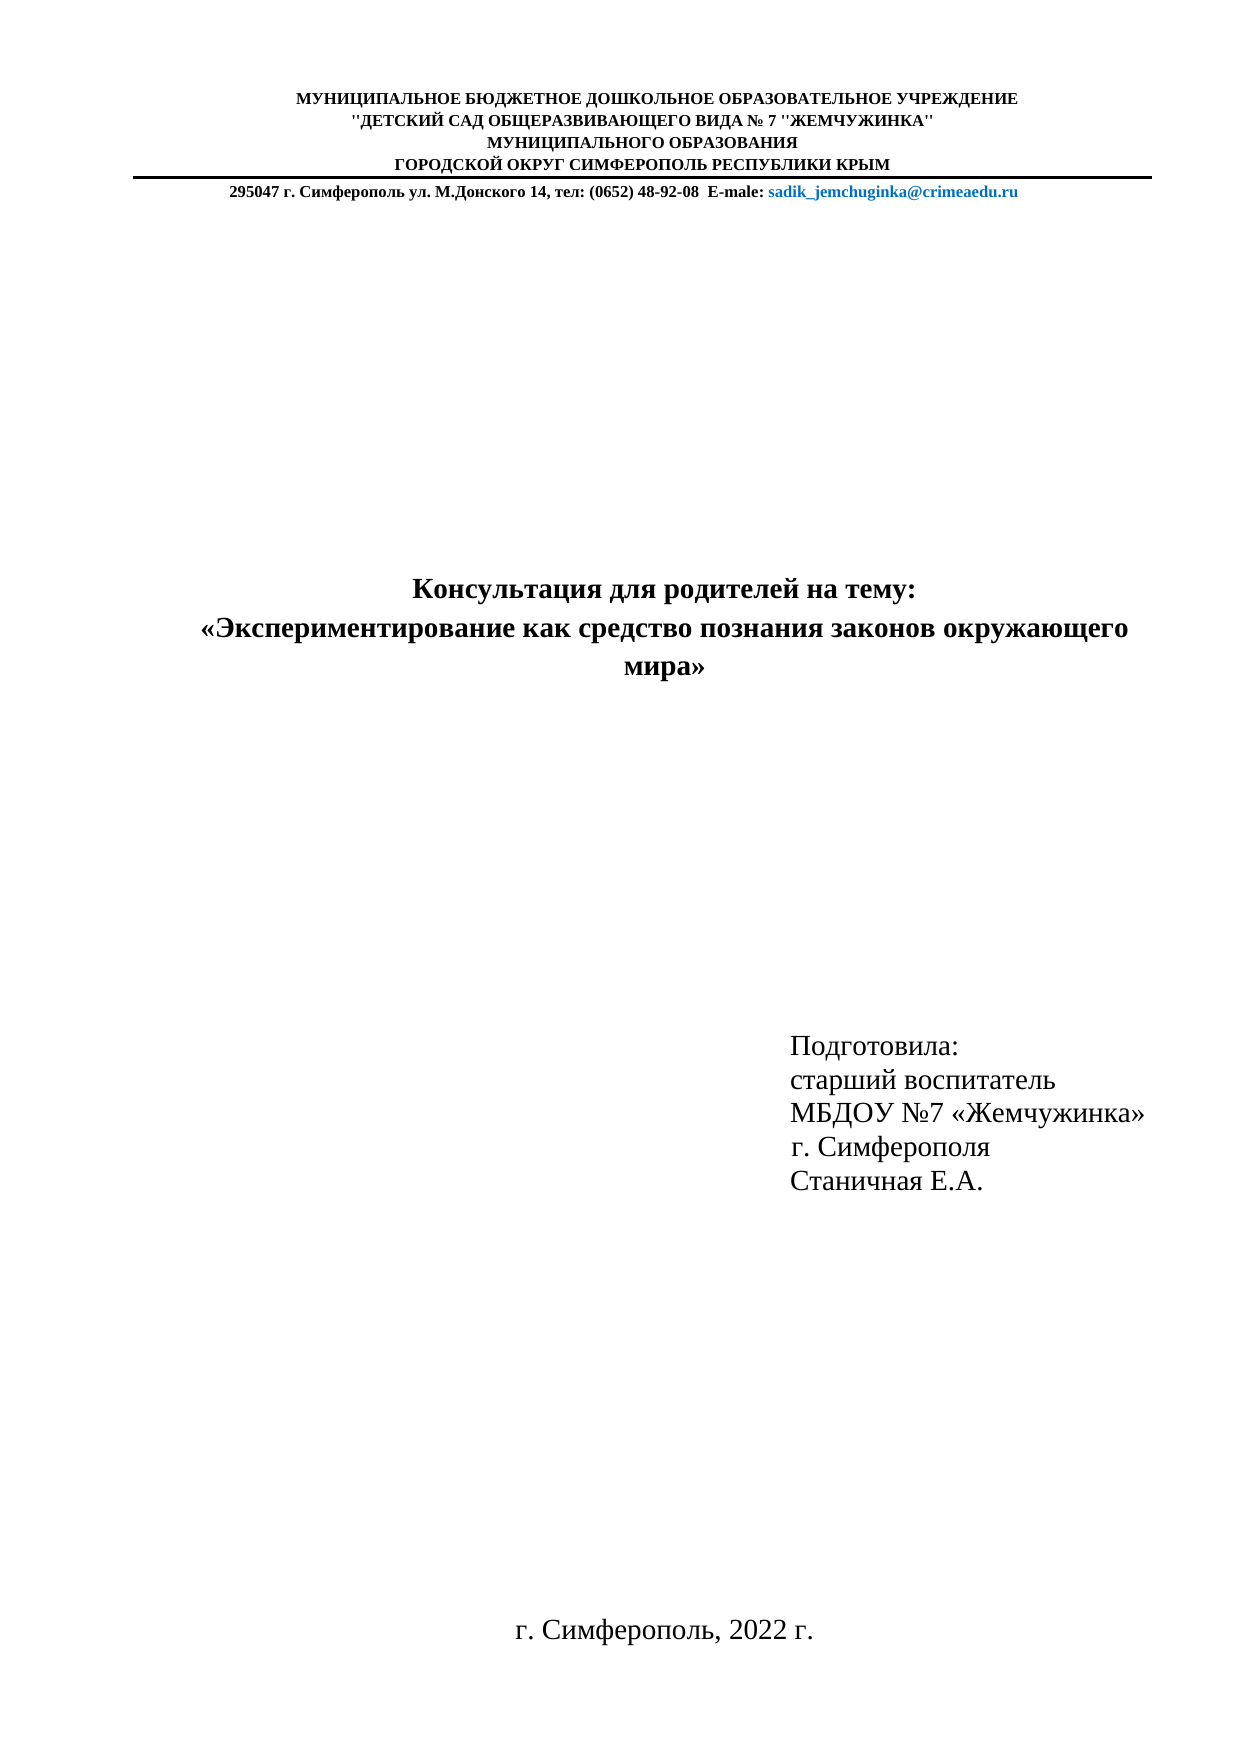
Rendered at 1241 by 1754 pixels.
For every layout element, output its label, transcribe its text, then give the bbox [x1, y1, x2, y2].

text «Экспериментирование как средство познания законов окружающего мира» [177, 610, 1152, 682]
text Консультация для родителей на тему: [177, 571, 1152, 605]
text старший воспитатель [177, 1062, 1152, 1096]
text Подготовила: [177, 1028, 1152, 1062]
text г. Симферополь, 2022 г. [177, 1612, 1152, 1646]
text г. Симферополя [177, 1129, 1152, 1163]
text Станичная Е.А. [177, 1163, 1152, 1196]
text МБДОУ №7 «Жемчужинка» [177, 1096, 1152, 1129]
text 295047 г. Симферополь ул. М.Донского 14, тел: (0652) 48-92-08 E-male: sadik_jemchuginka@crimeaedu.ru [133, 182, 1152, 201]
text МУНИЦИПАЛЬНОЕ БЮДЖЕТНОЕ ДОШКОЛЬНОЕ ОБРАЗОВАТЕЛЬНОЕ УЧРЕЖДЕНИЕ ''ДЕТСКИЙ САД ОБЩЕРАЗВИВАЮЩЕГО ВИДА № 7 ''ЖЕМЧУЖИНКА'' МУНИЦИПАЛЬНОГО ОБРАЗОВАНИЯ ГОРОДСКОЙ ОКРУГ СИМФЕРОПОЛЬ РЕСПУБЛИКИ КРЫМ [133, 89, 1152, 176]
